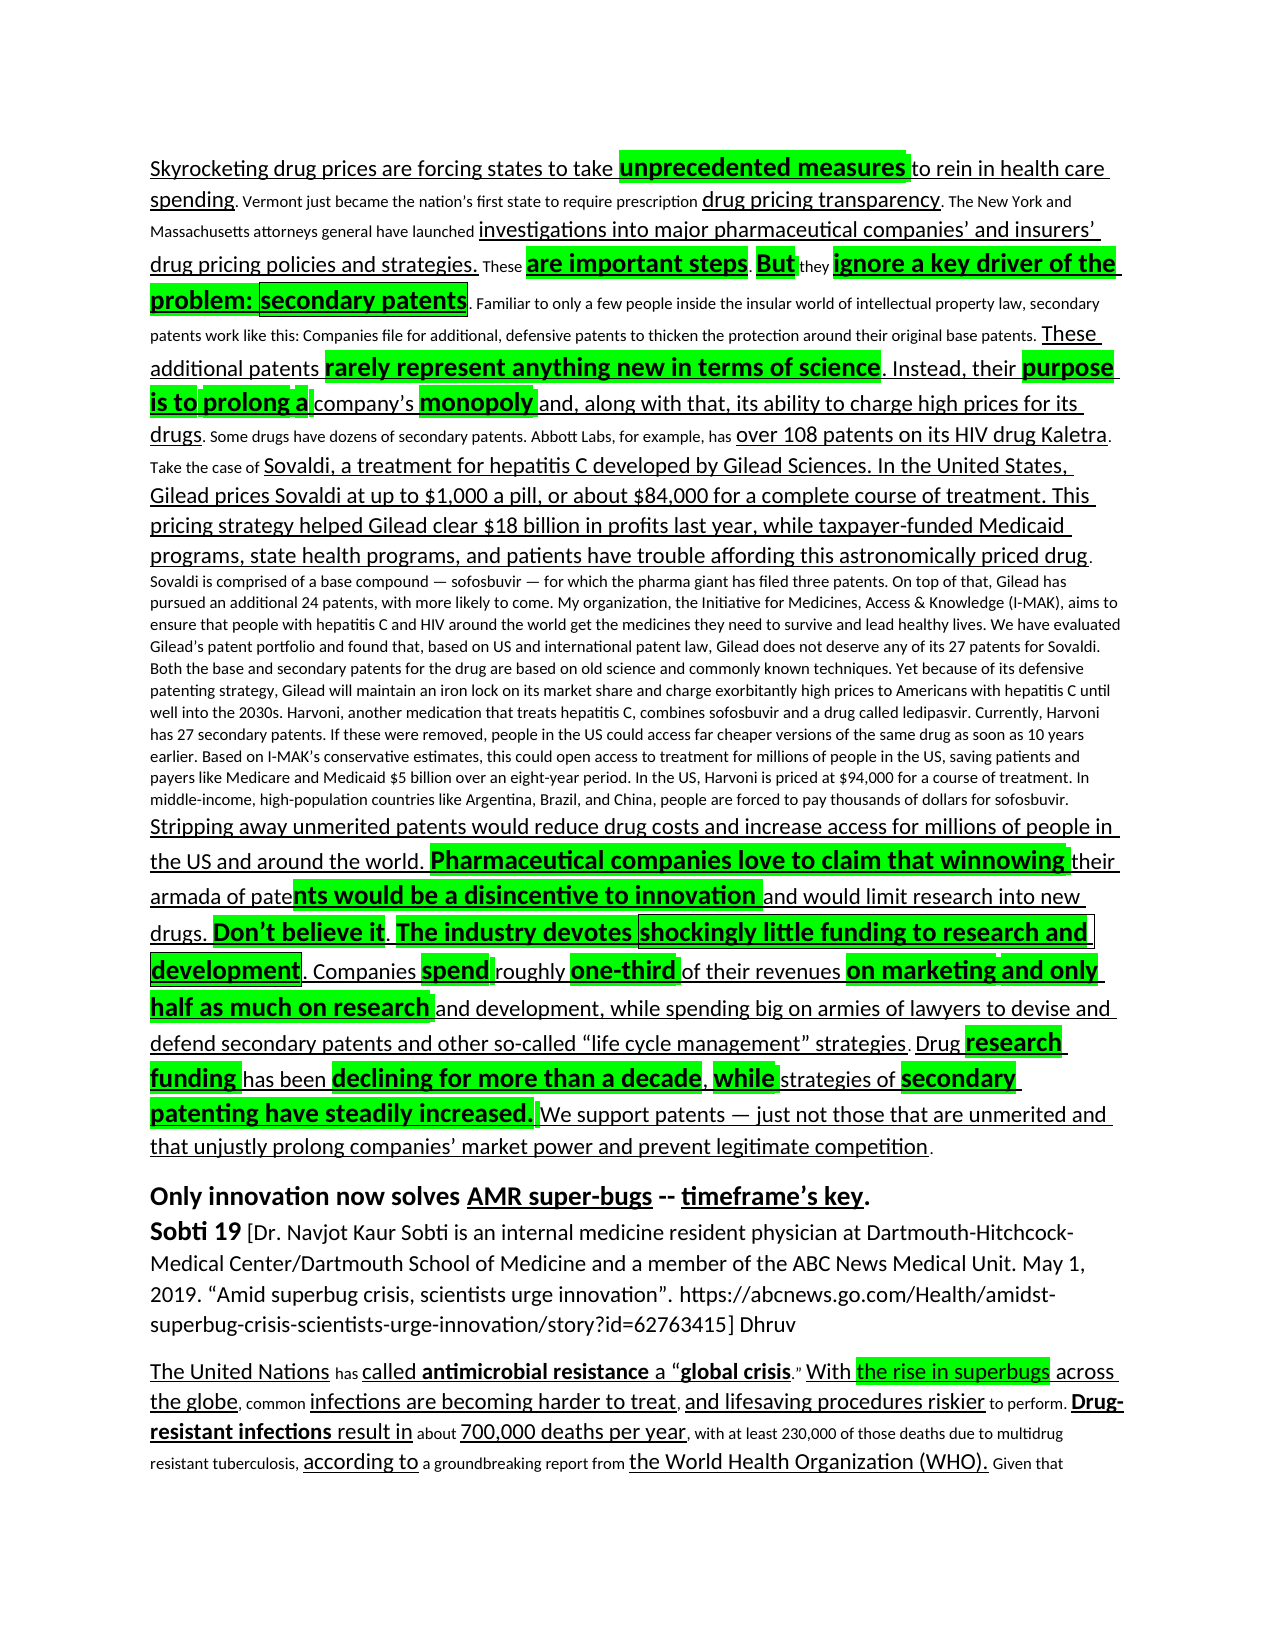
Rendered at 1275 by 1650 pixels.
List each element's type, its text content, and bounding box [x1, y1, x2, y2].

subtitle Only innovation now solves AMR super-bugs -- timeframe’s key. [150, 1179, 1125, 1212]
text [150, 1357, 1125, 1475]
text Skyrocketing drug prices are forcing states to take unprecedented measures to rein in health care spending. Vermont just became the nation’s first state to require prescription drug pricing transparency. The New York and Massachusetts attorneys general have launched investigations into major pharmaceutical companies’ and insurers’ drug pricing policies and strategies. These are important steps. But they ignore a key driver of the problem: secondary patents. Familiar to only a few people inside the insular world of intellectual property law, secondary patents work like this: Companies file for additional, defensive patents to thicken the protection around their original base patents. These additional patents rarely represent anything new in terms of science. Instead, their purpose is to prolong a company’s monopoly and, along with that, its ability to charge high prices for its drugs. Some drugs have dozens of secondary patents. Abbott Labs, for example, has over 108 patents on its HIV drug Kaletra. Take the case of Sovaldi, a treatment for hepatitis C developed by Gilead Sciences. In the United States, Gilead prices Sovaldi at up to $1,000 a pill, or about $84,000 for a complete course of treatment. This pricing strategy helped Gilead clear $18 billion in profits last year, while taxpayer-funded Medicaid programs, state health programs, and patients have trouble affording this astronomically priced drug. Sovaldi is comprised of a base compound — sofosbuvir — for which the pharma giant has filed three patents. On top of that, Gilead has pursued an additional 24 patents, with more likely to come. My organization, the Initiative for Medicines, Access & Knowledge (I-MAK), aims to ensure that people with hepatitis C and HIV around the world get the medicines they need to survive and lead healthy lives. We have evaluated Gilead’s patent portfolio and found that, based on US and international patent law, Gilead does not deserve any of its 27 patents for Sovaldi. Both the base and secondary patents for the drug are based on old science and commonly known techniques. Yet because of its defensive patenting strategy, Gilead will maintain an iron lock on its market share and charge exorbitantly high prices to Americans with hepatitis C until well into the 2030s. Harvoni, another medication that treats hepatitis C, combines sofosbuvir and a drug called ledipasvir. Currently, Harvoni has 27 secondary patents. If these were removed, people in the US could access far cheaper versions of the same drug as soon as 10 years earlier. Based on I-MAK’s conservative estimates, this could open access to treatment for millions of people in the US, saving patients and payers like Medicare and Medicaid $5 billion over an eight-year period. In the US, Harvoni is priced at $94,000 for a course of treatment. In middle-income, high-population countries like Argentina, Brazil, and China, people are forced to pay thousands of dollars for sofosbuvir. Stripping away unmerited patents would reduce drug costs and increase access for millions of people in the US and around the world. Pharmaceutical companies love to claim that winnowing their armada of patents would be a disincentive to innovation and would limit research into new drugs. Don’t believe it. The industry devotes shockingly little funding to research and development. Companies spend roughly one-third of their revenues on marketing and only half as much on research and development, while spending big on armies of lawyers to devise and defend secondary patents and other so-called “life cycle management” strategies. Drug research funding has been declining for more than a decade, while strategies of secondary patenting have steadily increased. We support patents — just not those that are unmerited and that unjustly prolong companies’ market power and prevent legitimate competition. [150, 150, 1125, 1160]
text Sobti 19 [Dr. Navjot Kaur Sobti is an internal medicine resident physician at Dartmouth-Hitchcock-Medical Center/Dartmouth School of Medicine and a member of the ABC News Medical Unit. May 1, 2019. “Amid superbug crisis, scientists urge innovation”. https://abcnews.go.com/Health/amidst-superbug-crisis-scientists-urge-innovation/story?id=62763415] Dhruv [150, 1214, 1125, 1338]
